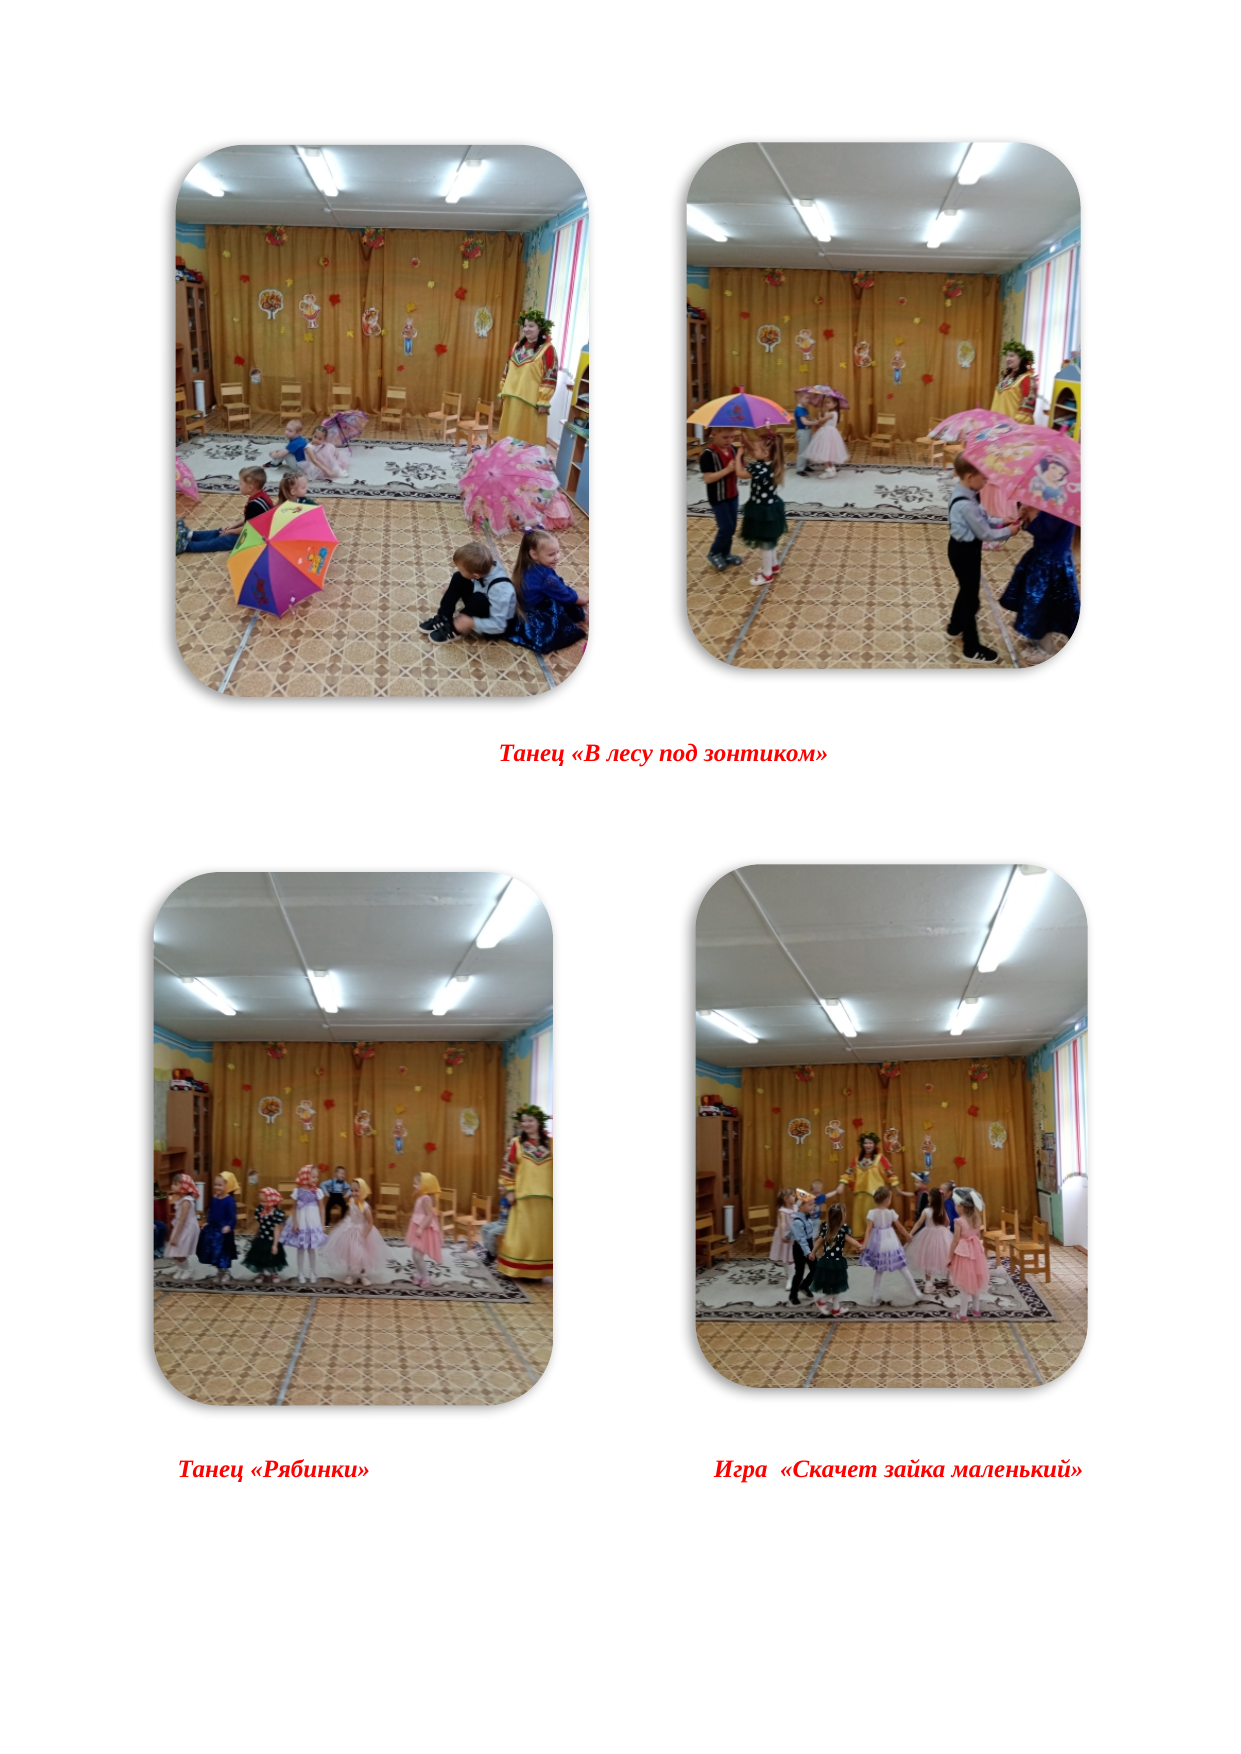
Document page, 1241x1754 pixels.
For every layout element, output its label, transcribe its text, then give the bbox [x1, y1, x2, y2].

text Танец «Рябинки» Игра «Скачет зайка маленький» [177, 1454, 1152, 1483]
picture [686, 142, 1081, 669]
picture [175, 144, 589, 697]
picture [695, 864, 1088, 1388]
text Танец «В лесу под зонтиком» [177, 738, 1152, 767]
picture [153, 872, 553, 1406]
